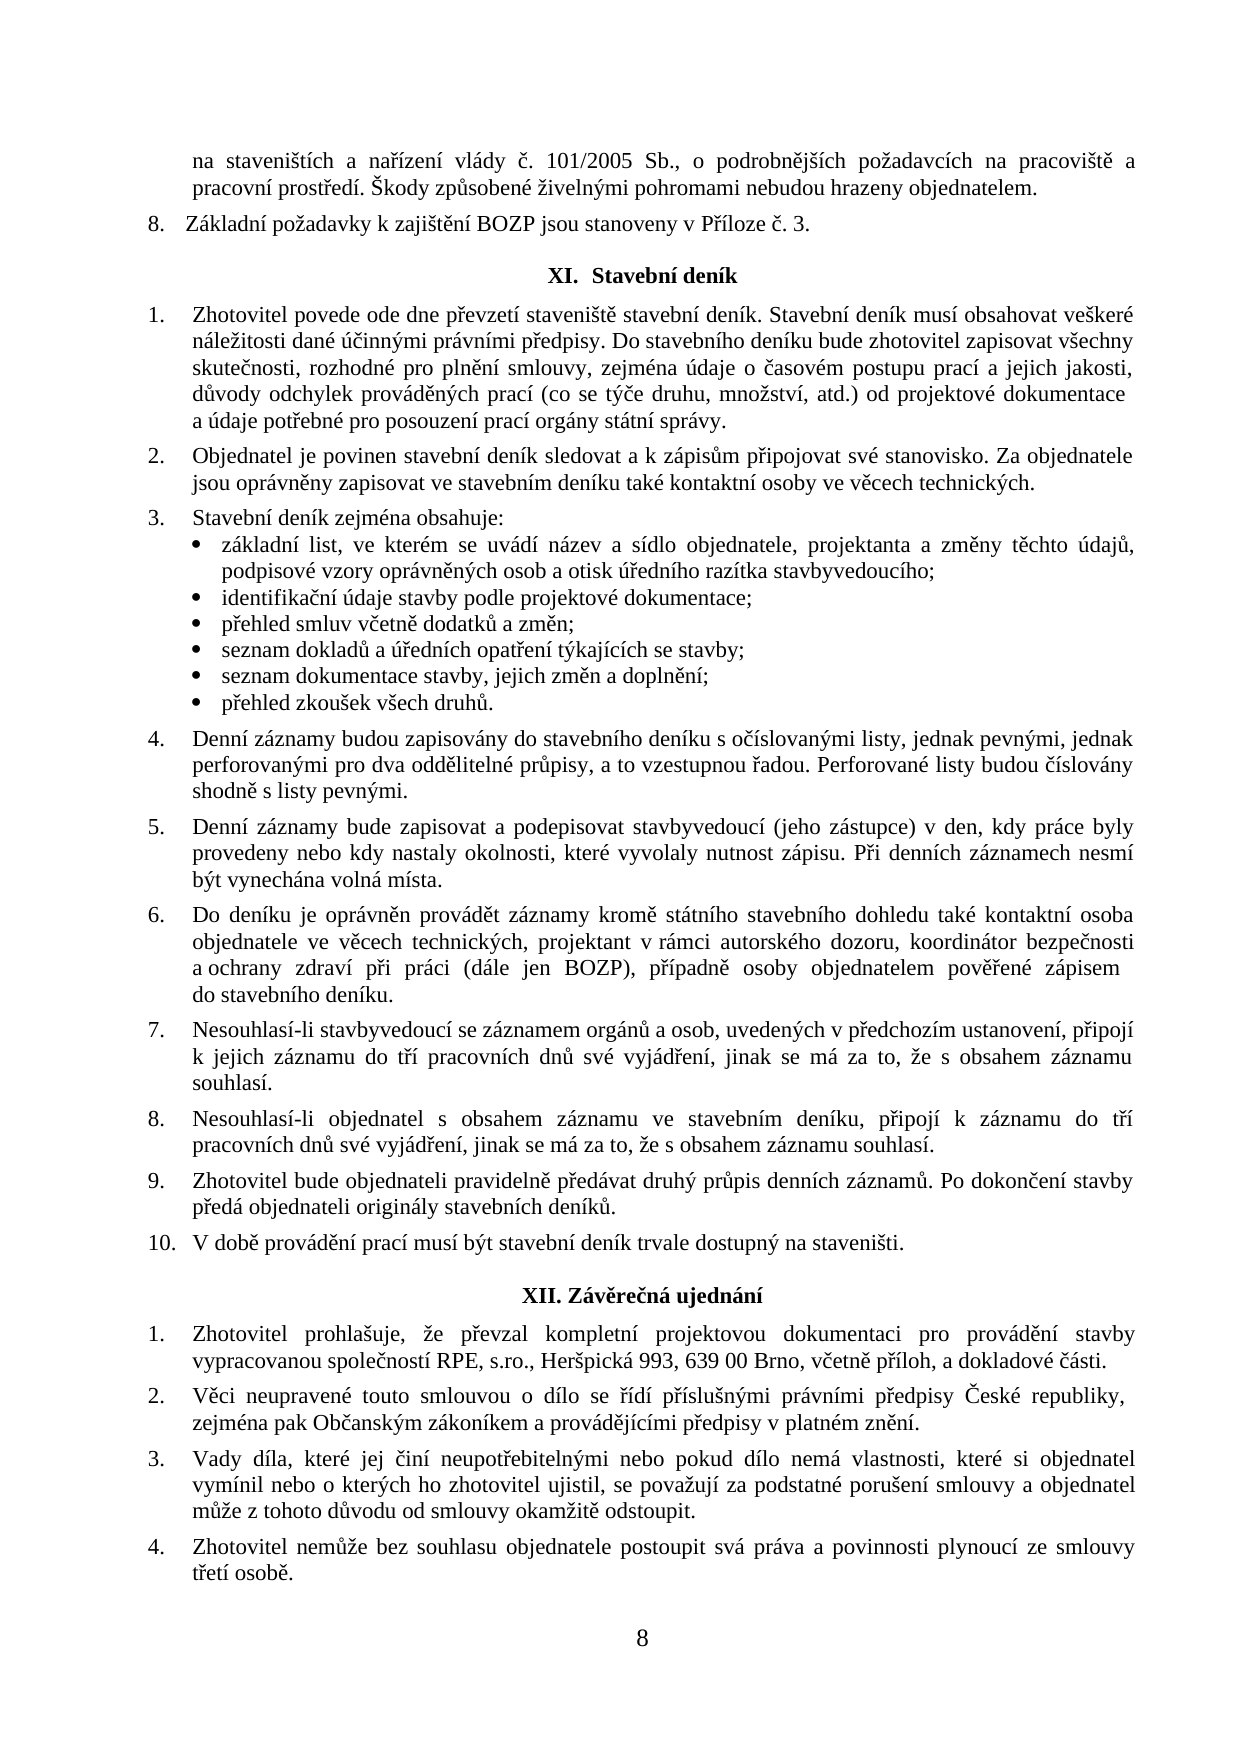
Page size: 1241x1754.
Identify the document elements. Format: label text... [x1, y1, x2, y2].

list Zhotovitel nemůže bez souhlasu objednatele postoupit svá práva a povinnosti plynoucí ze smlouvy třetí osobě. [148, 1533, 1137, 1586]
list identifikační údaje stavby podle projektové dokumentace; [192, 583, 1137, 610]
list základní list, ve kterém se uvádí název a sídlo objednatele, projektanta a změny těchto údajů, podpisové vzory oprávněných osob a otisk úředního razítka stavbyvedoucího; [192, 531, 1137, 583]
list seznam dokumentace stavby, jejich změn a doplnění; [192, 663, 1137, 689]
text XII. Závěrečná ujednání [148, 1282, 1137, 1308]
list Zhotovitel bude objednateli pravidelně předávat druhý průpis denních záznamů. Po dokončení stavby předá objednateli originály stavebních deníků. [148, 1167, 1135, 1219]
list Věci neupravené touto smlouvou o dílo se řídí příslušnými právními předpisy České republiky, zejména pak Občanským zákoníkem a provádějícími předpisy v platném znění. [148, 1383, 1137, 1435]
list Zhotovitel prohlašuje, že převzal kompletní projektovou dokumentaci pro provádění stavby vypracovanou společností RPE, s.ro., Heršpická 993, 639 00 Brno, včetně příloh, a dokladové části. [148, 1321, 1137, 1373]
list V době provádění prací musí být stavební deník trvale dostupný na staveništi. [148, 1229, 1135, 1255]
list Nesouhlasí-li stavbyvedoucí se záznamem orgánů a osob, uvedených v předchozím ustanovení, připojí k jejich záznamu do tří pracovních dnů své vyjádření, jinak se má za to, že s obsahem záznamu souhlasí. [148, 1016, 1135, 1095]
list Do deníku je oprávněn provádět záznamy kromě státního stavebního dohledu také kontaktní osoba objednatele ve věcech technických, projektant v rámci autorského dozoru, koordinátor bezpečnosti a ochrany zdraví při práci (dále jen BOZP), případně osoby objednatelem pověřené zápisem do stavebního deníku. [148, 902, 1135, 1007]
list Zhotovitel povede ode dne převzetí staveniště stavební deník. Stavební deník musí obsahovat veškeré náležitosti dané účinnými právními předpisy. Do stavebního deníku bude zhotovitel zapisovat všechny skutečnosti, rozhodné pro plnění smlouvy, zejména údaje o časovém postupu prací a jejich jakosti, důvody odchylek prováděných prací (co se týče druhu, množství, atd.) od projektové dokumentace a údaje potřebné pro posouzení prací orgány státní správy. [148, 301, 1135, 433]
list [148, 148, 1137, 200]
list Základní požadavky k zajištění BOZP jsou stanoveny v Příloze č. 3. [148, 210, 1137, 236]
list přehled zkoušek všech druhů. [192, 689, 1137, 715]
list Denní záznamy bude zapisovat a podepisovat stavbyvedoucí (jeho zástupce) v den, kdy práce byly provedeny nebo kdy nastaly okolnosti, které vyvolaly nutnost zápisu. Při denních záznamech nesmí být vynechána volná místa. [148, 813, 1135, 892]
list Stavební deník [148, 262, 1137, 289]
list Denní záznamy budou zapisovány do stavebního deníku s očíslovanými listy, jednak pevnými, jednak perforovanými pro dva oddělitelné průpisy, a to vzestupnou řadou. Perforované listy budou číslovány shodně s listy pevnými. [148, 725, 1135, 804]
list Nesouhlasí-li objednatel s obsahem záznamu ve stavebním deníku, připojí k záznamu do tří pracovních dnů své vyjádření, jinak se má za to, že s obsahem záznamu souhlasí. [148, 1105, 1135, 1157]
list Stavební deník zejména obsahuje: [148, 504, 1135, 531]
list přehled smluv včetně dodatků a změn; [192, 610, 1137, 636]
list seznam dokladů a úředních opatření týkajících se stavby; [192, 636, 1137, 663]
list Objednatel je povinen stavební deník sledovat a k zápisům připojovat své stanovisko. Za objednatele jsou oprávněny zapisovat ve stavebním deníku také kontaktní osoby ve věcech technických. [148, 442, 1135, 495]
list Vady díla, které jej činí neupotřebitelnými nebo pokud dílo nemá vlastnosti, které si objednatel vymínil nebo o kterých ho zhotovitel ujistil, se považují za podstatné porušení smlouvy a objednatel může z tohoto důvodu od smlouvy okamžitě odstoupit. [148, 1445, 1137, 1524]
